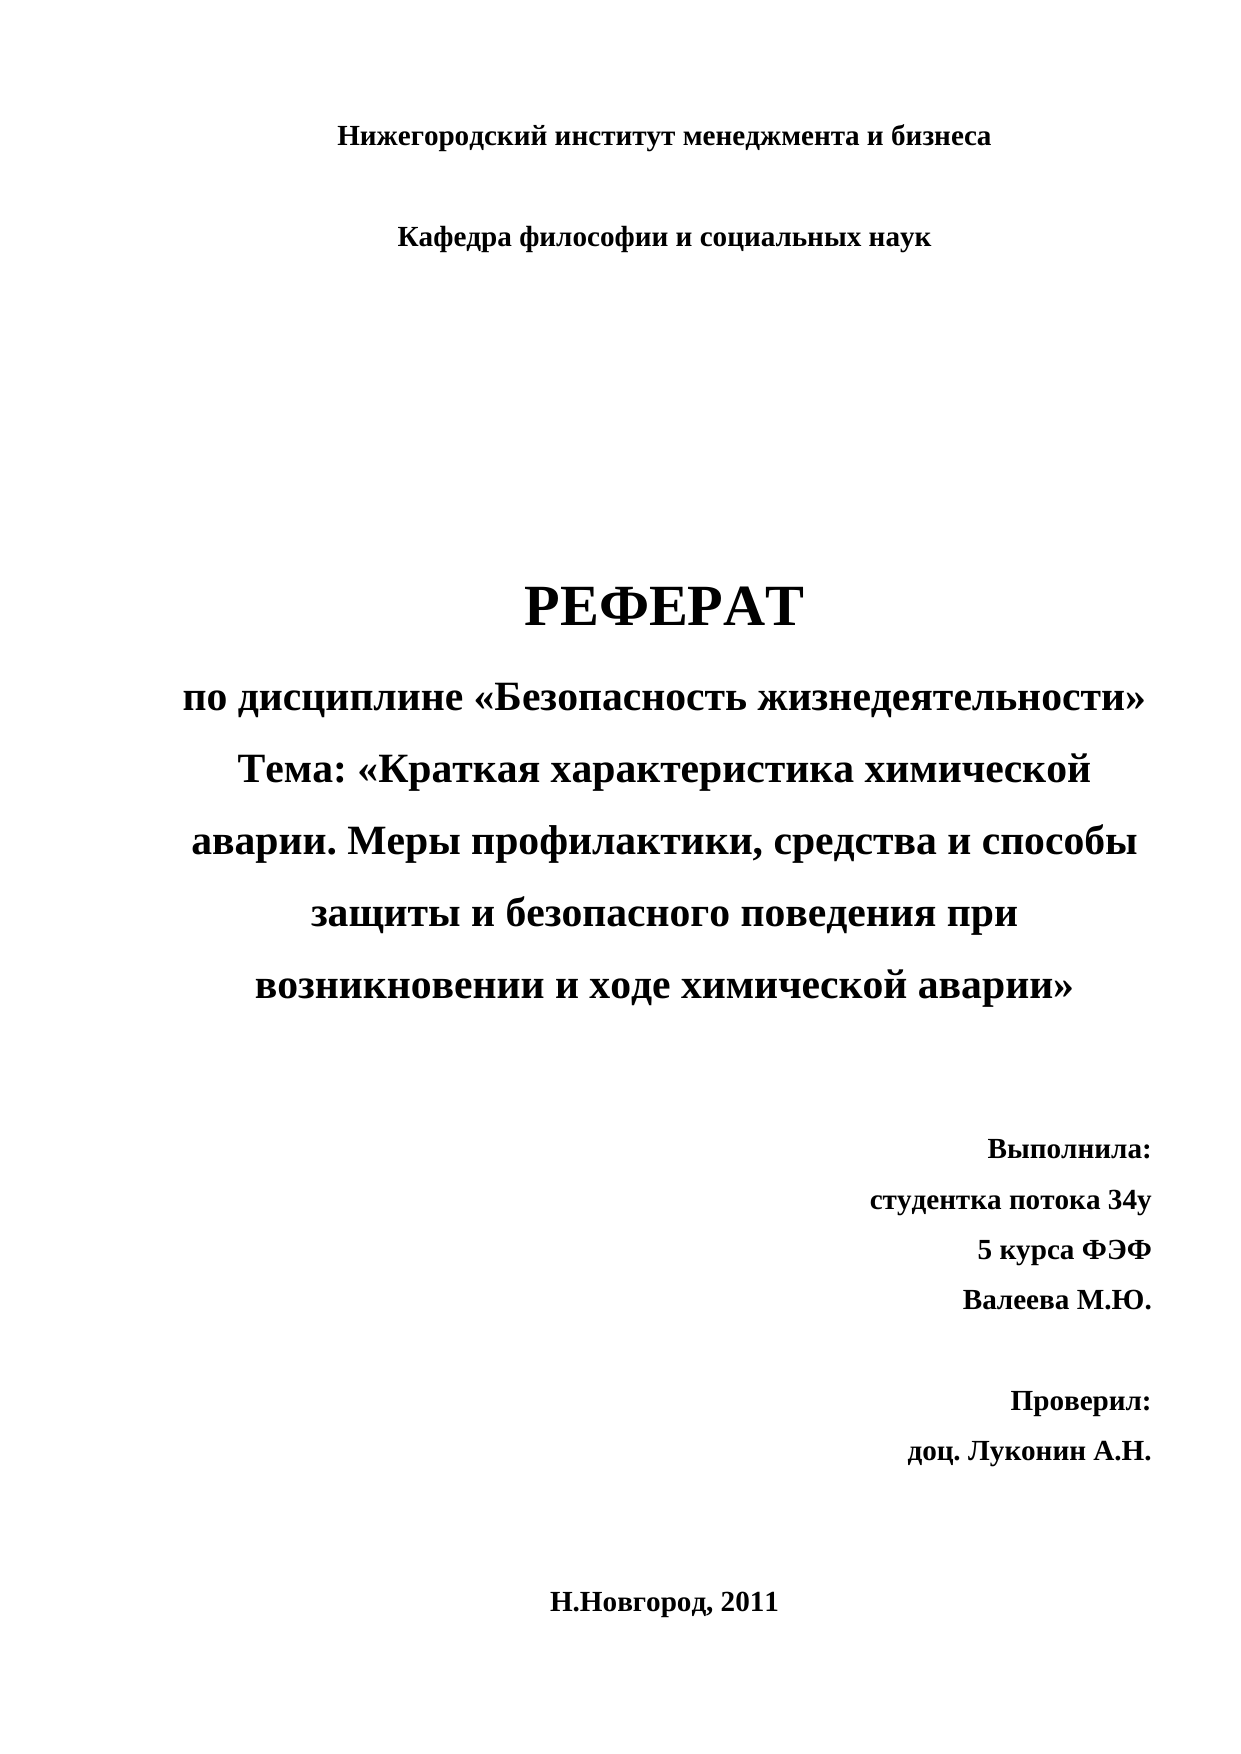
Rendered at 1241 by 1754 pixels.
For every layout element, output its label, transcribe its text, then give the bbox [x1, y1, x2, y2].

text Тема: «Краткая характеристика химической аварии. Меры профилактики, средства и способы защиты и безопасного поведения при возникновении и ходе химической аварии» [177, 743, 1152, 1007]
text по дисциплине «Безопасность жизнедеятельности» [177, 672, 1152, 719]
text РЕФЕРАТ [177, 571, 1152, 638]
text Нижегородский институт менеджмента и бизнеса [177, 118, 1152, 152]
text Кафедра философии и социальных наук [177, 219, 1152, 252]
text Валеева М.Ю. [177, 1282, 1152, 1316]
text Н.Новгород, 2011 [177, 1584, 1152, 1618]
text Проверил: [177, 1383, 1152, 1417]
text студентка потока 34у [177, 1182, 1152, 1215]
text доц. Луконин А.Н. [177, 1433, 1152, 1467]
text Выполнила: [177, 1132, 1152, 1165]
text 5 курса ФЭФ [177, 1232, 1152, 1266]
